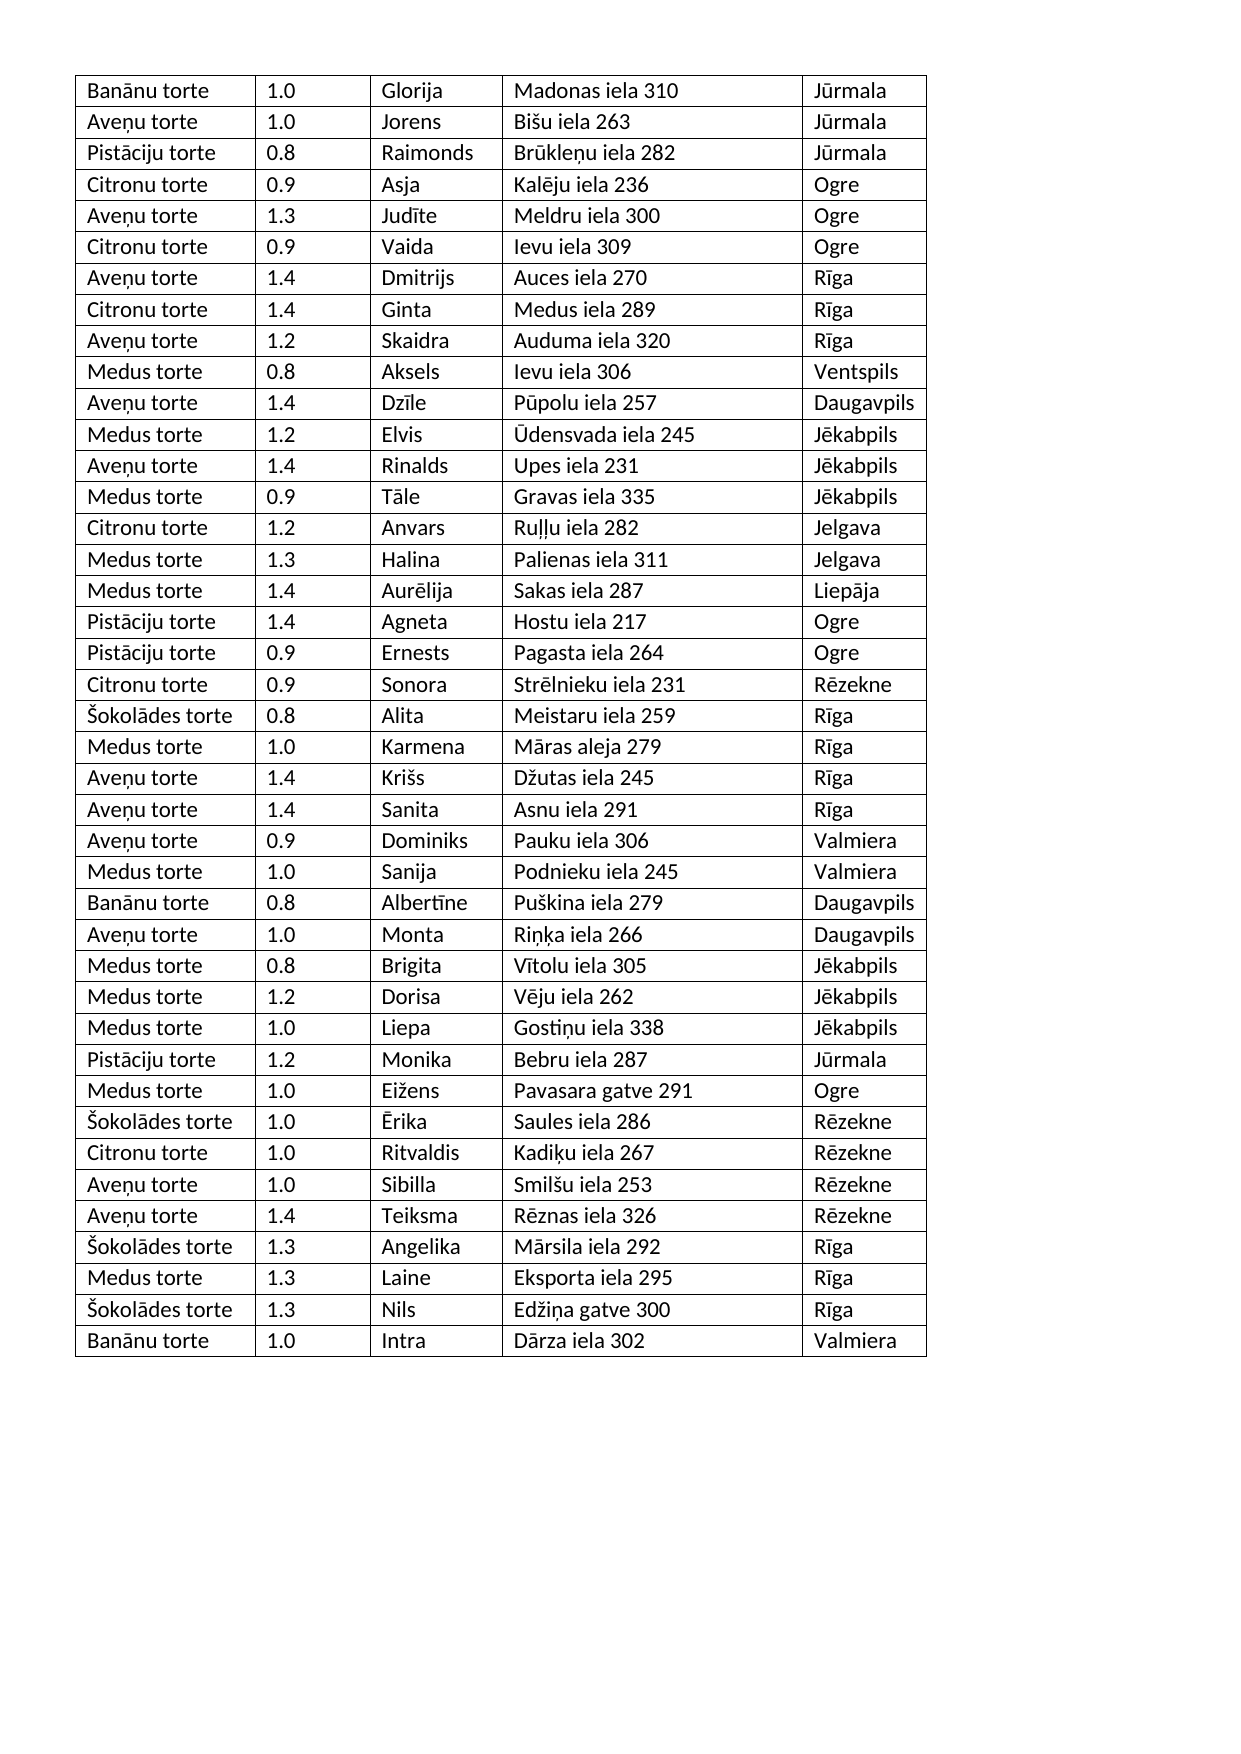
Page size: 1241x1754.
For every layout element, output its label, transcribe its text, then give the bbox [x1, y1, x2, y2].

table_cell Auduma iela 320 [503, 326, 802, 356]
table_cell Aurēlija [371, 576, 502, 606]
table_cell Ruļļu iela 282 [503, 514, 802, 544]
table_cell Dmitrijs [371, 264, 502, 294]
table_cell Jēkabpils [803, 1014, 926, 1044]
table_cell Pistāciju torte [76, 607, 255, 637]
table_cell 1.4 [256, 264, 370, 294]
table_cell Aveņu torte [76, 1201, 255, 1231]
table_cell Aveņu torte [76, 451, 255, 481]
table_cell Kalēju iela 236 [503, 170, 802, 200]
table_cell 1.4 [256, 389, 370, 419]
table_cell Medus torte [76, 545, 255, 575]
table_cell 1.0 [256, 1170, 370, 1200]
table_cell 0.8 [256, 701, 370, 731]
table_cell Vēju iela 262 [503, 982, 802, 1012]
table_cell Aksels [371, 357, 502, 387]
table_cell Māras aleja 279 [503, 732, 802, 762]
table_cell Intra [371, 1326, 502, 1356]
table_cell Rīga [803, 264, 926, 294]
table_cell Citronu torte [76, 514, 255, 544]
table_cell Pagasta iela 264 [503, 639, 802, 669]
table_cell Banānu torte [76, 889, 255, 919]
table_cell Laine [371, 1264, 502, 1294]
table_cell 1.4 [256, 1201, 370, 1231]
table_cell Rīga [803, 295, 926, 325]
table_cell Puškina iela 279 [503, 889, 802, 919]
table_cell Ernests [371, 639, 502, 669]
table_cell Valmiera [803, 857, 926, 887]
table_cell 1.0 [256, 107, 370, 137]
table_cell 1.3 [256, 1232, 370, 1262]
table_cell Jēkabpils [803, 420, 926, 450]
table_cell Valmiera [803, 826, 926, 856]
table_cell Ventspils [803, 357, 926, 387]
table_cell Judīte [371, 201, 502, 231]
table_cell Dārza iela 302 [503, 1326, 802, 1356]
table_cell Brigita [371, 951, 502, 981]
table_cell Jūrmala [803, 1045, 926, 1075]
table_cell 0.9 [256, 482, 370, 512]
table_cell Saules iela 286 [503, 1107, 802, 1137]
table_cell Rēzekne [803, 1139, 926, 1169]
table_cell Smilšu iela 253 [503, 1170, 802, 1200]
table_cell Medus torte [76, 732, 255, 762]
table_cell Ūdensvada iela 245 [503, 420, 802, 450]
table_cell Jūrmala [803, 107, 926, 137]
table_cell 1.4 [256, 295, 370, 325]
table_cell Kadiķu iela 267 [503, 1139, 802, 1169]
table_cell 1.3 [256, 201, 370, 231]
table_cell Pistāciju torte [76, 1045, 255, 1075]
table_cell Medus torte [76, 857, 255, 887]
table_cell Albertīne [371, 889, 502, 919]
table_cell Liepa [371, 1014, 502, 1044]
table_cell Ogre [803, 201, 926, 231]
table_cell 0.9 [256, 639, 370, 669]
table_cell Pūpolu iela 257 [503, 389, 802, 419]
table_cell Madonas iela 310 [503, 76, 802, 106]
table_cell Dzīle [371, 389, 502, 419]
table_cell Aveņu torte [76, 764, 255, 794]
table_cell Angelika [371, 1232, 502, 1262]
table_cell Aveņu torte [76, 920, 255, 950]
table_cell Aveņu torte [76, 795, 255, 825]
table_cell Medus torte [76, 1076, 255, 1106]
table_cell Banānu torte [76, 1326, 255, 1356]
table_cell 1.0 [256, 732, 370, 762]
table_cell 1.0 [256, 1326, 370, 1356]
table_cell Jēkabpils [803, 951, 926, 981]
table_cell 0.8 [256, 889, 370, 919]
table_cell Aveņu torte [76, 826, 255, 856]
table_cell 1.4 [256, 795, 370, 825]
table_cell Ogre [803, 639, 926, 669]
table_cell Raimonds [371, 139, 502, 169]
table_cell Šokolādes torte [76, 1107, 255, 1137]
table_cell Sakas iela 287 [503, 576, 802, 606]
table_cell Rēzekne [803, 670, 926, 700]
table_cell Medus torte [76, 420, 255, 450]
table_cell Sanita [371, 795, 502, 825]
table_cell Pistāciju torte [76, 639, 255, 669]
table_cell Rēzekne [803, 1170, 926, 1200]
table_cell Banānu torte [76, 76, 255, 106]
table_cell Ogre [803, 1076, 926, 1106]
table_cell Aveņu torte [76, 264, 255, 294]
table_cell Elvis [371, 420, 502, 450]
table_cell Monika [371, 1045, 502, 1075]
table_cell Dominiks [371, 826, 502, 856]
table_cell Sonora [371, 670, 502, 700]
table_cell Strēlnieku iela 231 [503, 670, 802, 700]
table_cell 0.9 [256, 670, 370, 700]
table_cell Rinalds [371, 451, 502, 481]
table_cell 1.2 [256, 514, 370, 544]
table_cell Glorija [371, 76, 502, 106]
table_cell Nils [371, 1295, 502, 1325]
table_cell 1.0 [256, 857, 370, 887]
table_cell Ritvaldis [371, 1139, 502, 1169]
table_cell 1.3 [256, 1264, 370, 1294]
table_cell Anvars [371, 514, 502, 544]
table_cell Brūkleņu iela 282 [503, 139, 802, 169]
table_cell Bišu iela 263 [503, 107, 802, 137]
table_cell Edžiņa gatve 300 [503, 1295, 802, 1325]
table_cell Jēkabpils [803, 982, 926, 1012]
table_cell Rīga [803, 732, 926, 762]
table_cell 1.2 [256, 326, 370, 356]
table_cell 0.8 [256, 357, 370, 387]
table_cell Sibilla [371, 1170, 502, 1200]
table_cell Pauku iela 306 [503, 826, 802, 856]
table_cell Rēzekne [803, 1201, 926, 1231]
table_cell 1.2 [256, 420, 370, 450]
table_cell Rīga [803, 1264, 926, 1294]
table_cell Medus torte [76, 357, 255, 387]
table_cell Ievu iela 309 [503, 232, 802, 262]
table_cell Rīga [803, 795, 926, 825]
table_cell 1.0 [256, 1076, 370, 1106]
table_cell Agneta [371, 607, 502, 637]
table_cell Medus torte [76, 982, 255, 1012]
table_cell 1.0 [256, 920, 370, 950]
table_cell Dorisa [371, 982, 502, 1012]
table_cell Rēzekne [803, 1107, 926, 1137]
table_cell Podnieku iela 245 [503, 857, 802, 887]
table_cell Citronu torte [76, 170, 255, 200]
table_cell Aveņu torte [76, 389, 255, 419]
table_cell Upes iela 231 [503, 451, 802, 481]
table_cell 1.4 [256, 451, 370, 481]
table_cell Skaidra [371, 326, 502, 356]
table_cell Krišs [371, 764, 502, 794]
table_cell Daugavpils [803, 920, 926, 950]
table_cell Monta [371, 920, 502, 950]
table_cell 1.4 [256, 607, 370, 637]
table_cell Riņķa iela 266 [503, 920, 802, 950]
table_cell Eksporta iela 295 [503, 1264, 802, 1294]
table_cell Ērika [371, 1107, 502, 1137]
table_cell 1.0 [256, 1107, 370, 1137]
table_cell 1.2 [256, 1045, 370, 1075]
table_cell Ogre [803, 232, 926, 262]
table_cell Teiksma [371, 1201, 502, 1231]
table_cell Meldru iela 300 [503, 201, 802, 231]
table_cell Rīga [803, 764, 926, 794]
table_cell Pistāciju torte [76, 139, 255, 169]
table_cell Medus torte [76, 1014, 255, 1044]
table_cell Daugavpils [803, 889, 926, 919]
table_cell Alita [371, 701, 502, 731]
table_cell Bebru iela 287 [503, 1045, 802, 1075]
table_cell Jorens [371, 107, 502, 137]
table_cell Liepāja [803, 576, 926, 606]
table_cell Jelgava [803, 545, 926, 575]
table_cell 0.9 [256, 232, 370, 262]
table_cell Medus torte [76, 1264, 255, 1294]
table_cell Rēznas iela 326 [503, 1201, 802, 1231]
table_cell 1.0 [256, 76, 370, 106]
table_cell Sanija [371, 857, 502, 887]
table_cell 1.0 [256, 1139, 370, 1169]
table_cell Rīga [803, 326, 926, 356]
table_cell Vītolu iela 305 [503, 951, 802, 981]
table_cell Meistaru iela 259 [503, 701, 802, 731]
table_cell Daugavpils [803, 389, 926, 419]
table_cell Asnu iela 291 [503, 795, 802, 825]
table_cell Medus iela 289 [503, 295, 802, 325]
table_cell Citronu torte [76, 295, 255, 325]
table_cell Ogre [803, 170, 926, 200]
table_cell Džutas iela 245 [503, 764, 802, 794]
table_cell Rīga [803, 1295, 926, 1325]
table_cell 1.3 [256, 1295, 370, 1325]
table_cell Valmiera [803, 1326, 926, 1356]
table_cell Auces iela 270 [503, 264, 802, 294]
table_cell 1.3 [256, 545, 370, 575]
table_cell 0.9 [256, 826, 370, 856]
table_cell Rīga [803, 701, 926, 731]
table_cell Palienas iela 311 [503, 545, 802, 575]
table_cell Citronu torte [76, 670, 255, 700]
table_cell Ginta [371, 295, 502, 325]
table_cell Hostu iela 217 [503, 607, 802, 637]
table_cell Gostiņu iela 338 [503, 1014, 802, 1044]
table_cell Citronu torte [76, 1139, 255, 1169]
table_cell Vaida [371, 232, 502, 262]
table_cell Aveņu torte [76, 107, 255, 137]
table_cell 1.2 [256, 982, 370, 1012]
table_cell Šokolādes torte [76, 1295, 255, 1325]
table_cell 1.0 [256, 1014, 370, 1044]
table_cell 1.4 [256, 576, 370, 606]
table_cell Jēkabpils [803, 451, 926, 481]
table_cell Aveņu torte [76, 1170, 255, 1200]
table_cell Šokolādes torte [76, 701, 255, 731]
table_cell 0.9 [256, 170, 370, 200]
table_cell Medus torte [76, 482, 255, 512]
table_cell Jūrmala [803, 139, 926, 169]
table_cell 1.4 [256, 764, 370, 794]
table_cell Ogre [803, 607, 926, 637]
table_cell 0.8 [256, 139, 370, 169]
table_cell Pavasara gatve 291 [503, 1076, 802, 1106]
table_cell Rīga [803, 1232, 926, 1262]
table_cell Jēkabpils [803, 482, 926, 512]
table_cell Citronu torte [76, 232, 255, 262]
table_cell Gravas iela 335 [503, 482, 802, 512]
table_cell Halina [371, 545, 502, 575]
table_cell Karmena [371, 732, 502, 762]
table_cell 0.8 [256, 951, 370, 981]
table_cell Aveņu torte [76, 326, 255, 356]
table_cell Tāle [371, 482, 502, 512]
table_cell Asja [371, 170, 502, 200]
table_cell Jūrmala [803, 76, 926, 106]
table_cell Medus torte [76, 576, 255, 606]
table_cell Medus torte [76, 951, 255, 981]
table_cell Šokolādes torte [76, 1232, 255, 1262]
table_cell Aveņu torte [76, 201, 255, 231]
table_cell Ievu iela 306 [503, 357, 802, 387]
table_cell Mārsila iela 292 [503, 1232, 802, 1262]
table_cell Jelgava [803, 514, 926, 544]
table_cell Eižens [371, 1076, 502, 1106]
